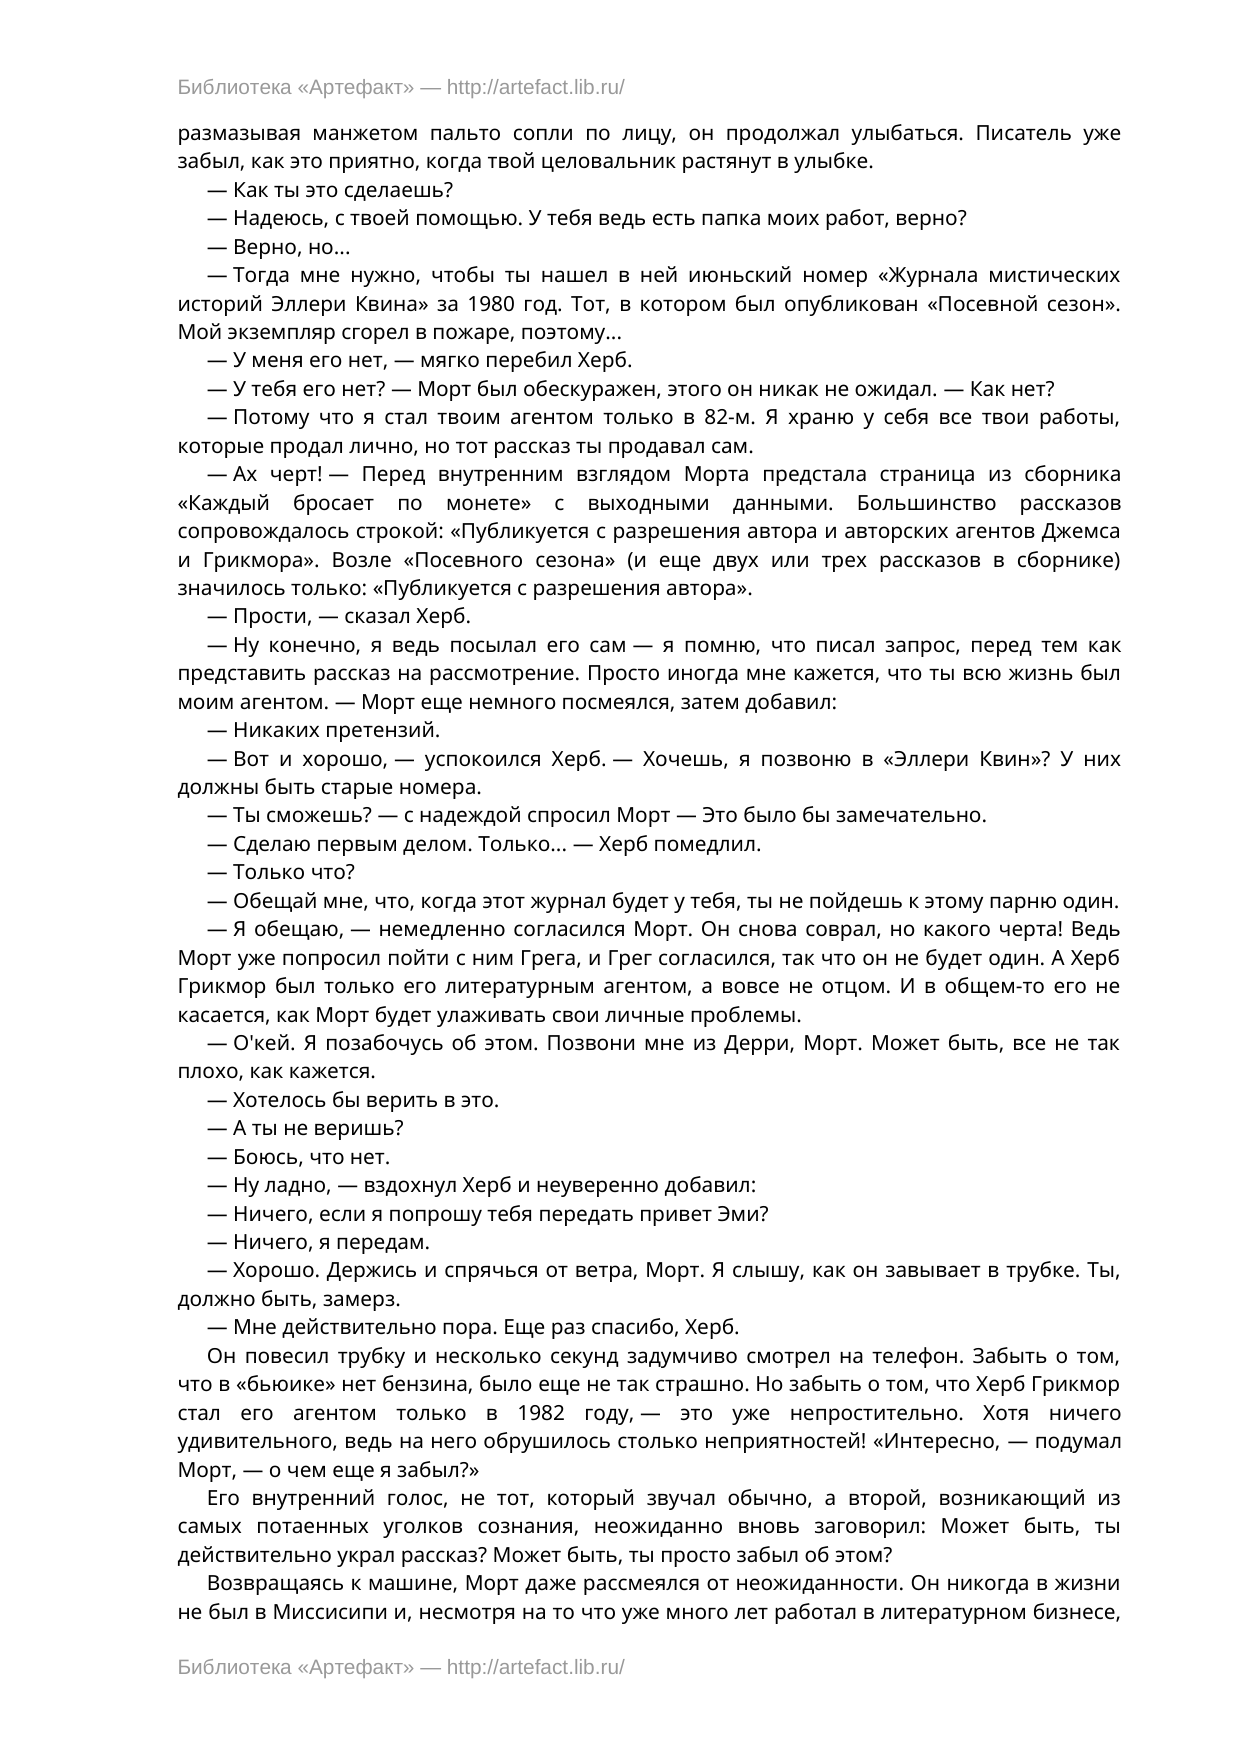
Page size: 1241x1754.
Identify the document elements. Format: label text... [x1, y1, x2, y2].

text — Ты сможешь? — с надеждой спросил Морт — Это было бы замечательно. [177, 801, 1122, 829]
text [177, 1568, 1122, 1625]
text — Ну конечно, я ведь посылал его сам — я помню, что писал запрос, перед тем как представить рассказ на рассмотрение. Просто иногда мне кажется, что ты всю жизнь был моим агентом. — Морт еще немного посмеялся, затем добавил: [177, 630, 1122, 715]
text — Вот и хорошо, — успокоился Херб. — Хочешь, я позвоню в «Эллери Квин»? У них должны быть старые номера. [177, 744, 1122, 801]
text — Ну ладно, — вздохнул Херб и неуверенно добавил: [177, 1170, 1122, 1199]
text Его внутренний голос, не тот, который звучал обычно, а второй, возникающий из самых потаенных уголков сознания, неожиданно вновь заговорил: Может быть, ты действительно украл рассказ? Может быть, ты просто забыл об этом? [177, 1483, 1122, 1568]
text — Никаких претензий. [177, 715, 1122, 744]
text — Прости, — сказал Херб. [177, 602, 1122, 630]
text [177, 118, 1122, 175]
text — Ничего, если я попрошу тебя передать привет Эми? [177, 1199, 1122, 1227]
text — Верно, но... [177, 232, 1122, 260]
text — Хорошо. Держись и спрячься от ветра, Морт. Я слышу, как он завывает в трубке. Ты, должно быть, замерз. [177, 1256, 1122, 1312]
text — Я обещаю, — немедленно согласился Морт. Он снова соврал, но какого черта! Ведь Морт уже попросил пойти с ним Грега, и Грег согласился, так что он не будет один. А Херб Грикмор был только его литературным агентом, а вовсе не отцом. И в общем-то его не касается, как Морт будет улаживать свои личные проблемы. [177, 914, 1122, 1028]
text — О'кей. Я позабочусь об этом. Позвони мне из Дерри, Морт. Может быть, все не так плохо, как кажется. [177, 1028, 1122, 1085]
text — Надеюсь, с твоей помощью. У тебя ведь есть папка моих работ, верно? [177, 203, 1122, 232]
text — Потому что я стал твоим агентом только в 82-м. Я храню у себя все твои работы, которые продал лично, но тот рассказ ты продавал сам. [177, 402, 1122, 459]
text — Сделаю первым делом. Только... — Херб помедлил. [177, 829, 1122, 857]
text — У меня его нет, — мягко перебил Херб. [177, 346, 1122, 374]
text — Как ты это сделаешь? [177, 175, 1122, 203]
text — Хотелось бы верить в это. [177, 1085, 1122, 1113]
text — Ничего, я передам. [177, 1227, 1122, 1256]
text — Мне действительно пора. Еще раз спасибо, Херб. [177, 1312, 1122, 1341]
text — У тебя его нет? — Морт был обескуражен, этого он никак не ожидал. — Как нет? [177, 374, 1122, 402]
text — А ты не веришь? [177, 1113, 1122, 1142]
text — Боюсь, что нет. [177, 1142, 1122, 1170]
text — Обещай мне, что, когда этот журнал будет у тебя, ты не пойдешь к этому парню один. [177, 886, 1122, 914]
text Он повесил трубку и несколько секунд задумчиво смотрел на телефон. Забыть о том, что в «бьюике» нет бензина, было еще не так страшно. Но забыть о том, что Херб Грикмор стал его агентом только в 1982 году, — это уже непростительно. Хотя ничего удивительного, ведь на него обрушилось столько неприятностей! «Интересно, — подумал Морт, — о чем еще я забыл?» [177, 1341, 1122, 1483]
text — Тогда мне нужно, чтобы ты нашел в ней июньский номер «Журнала мистических историй Эллери Квина» за 1980 год. Тот, в котором был опубликован «Посевной сезон». Мой экземпляр сгорел в пожаре, поэтому... [177, 260, 1122, 346]
text — Ах черт! — Перед внутренним взглядом Морта предстала страница из сборника «Каждый бросает по монете» с выходными данными. Большинство рассказов сопровождалось строкой: «Публикуется с разрешения автора и авторских агентов Джемса и Грикмора». Возле «Посевного сезона» (и еще двух или трех рассказов в сборнике) значилось только: «Публикуется с разрешения автора». [177, 459, 1122, 602]
text — Только что? [177, 857, 1122, 886]
